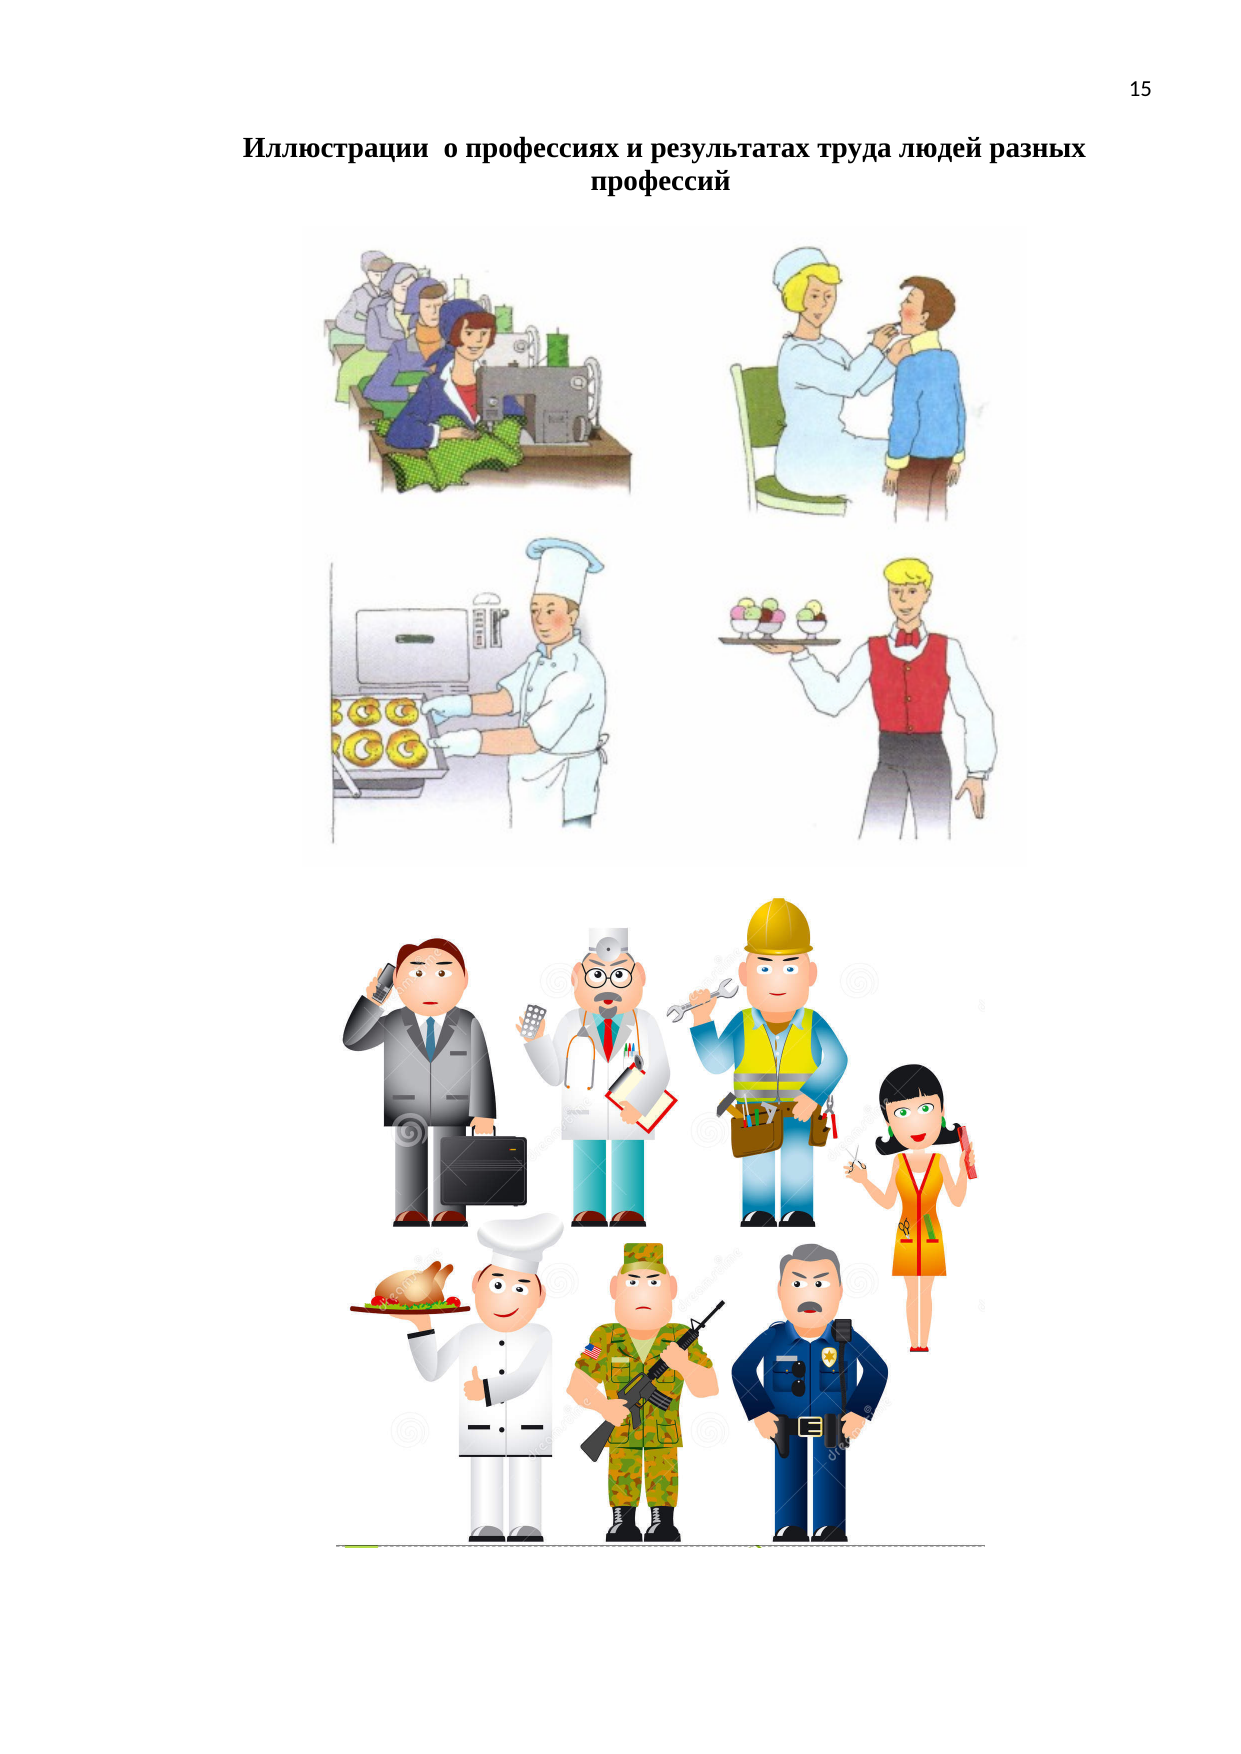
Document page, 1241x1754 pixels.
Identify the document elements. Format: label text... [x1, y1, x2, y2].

picture [336, 896, 985, 1548]
text Иллюстрации о профессиях и результатах труда людей разных профессий [177, 130, 1152, 197]
picture [302, 226, 1027, 867]
